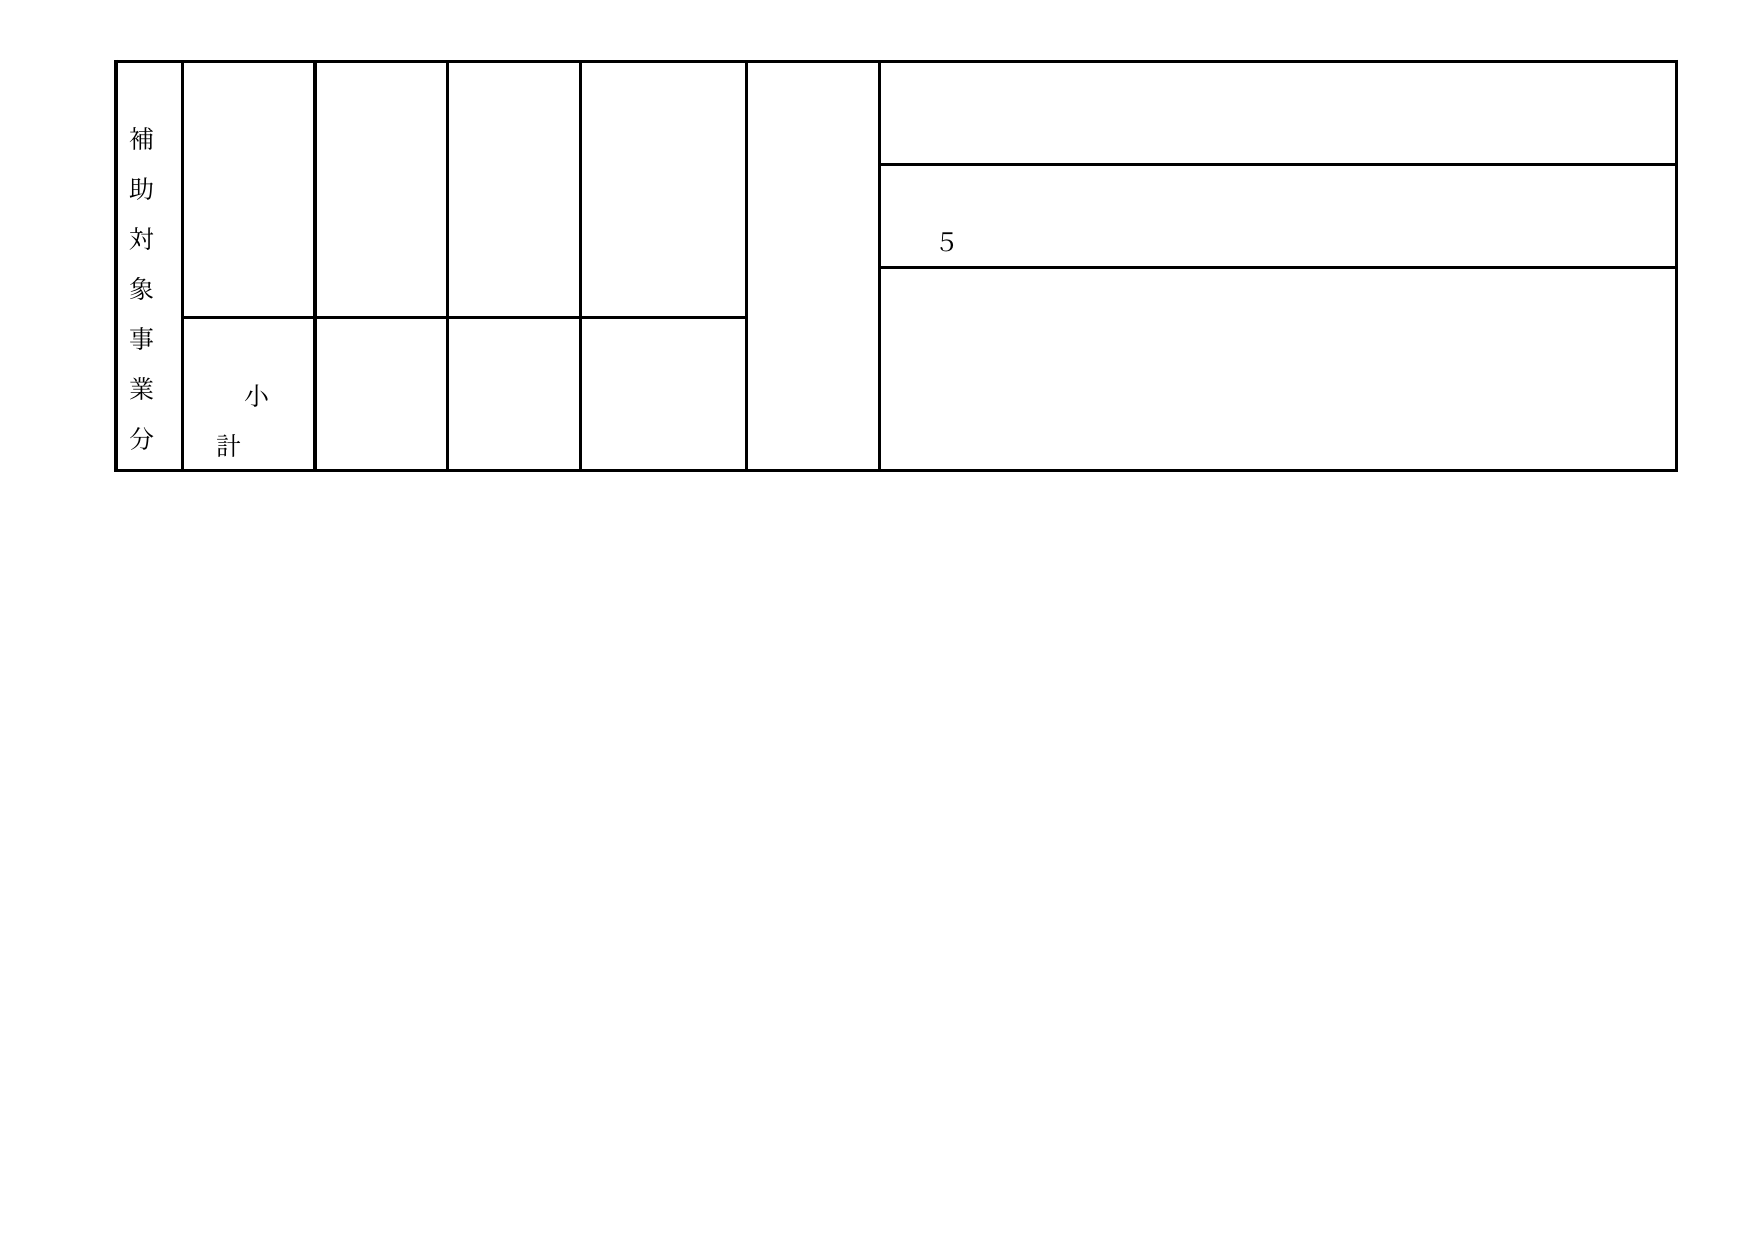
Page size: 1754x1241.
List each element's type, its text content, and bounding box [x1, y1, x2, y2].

table_cell [582, 319, 745, 469]
table_cell 補 助 対 象 事 業 分 [118, 63, 181, 469]
table_cell [881, 63, 1675, 163]
table_cell [449, 319, 579, 469]
table_cell 円 [582, 63, 745, 316]
table_cell ㎡ [317, 63, 446, 316]
table_cell ５ [881, 166, 1675, 266]
table_cell [317, 319, 446, 469]
table_cell [881, 269, 1675, 469]
table_cell 小 計 [184, 319, 313, 469]
table_cell 円 [449, 63, 579, 316]
table_cell [748, 63, 878, 469]
table_cell [184, 63, 313, 316]
